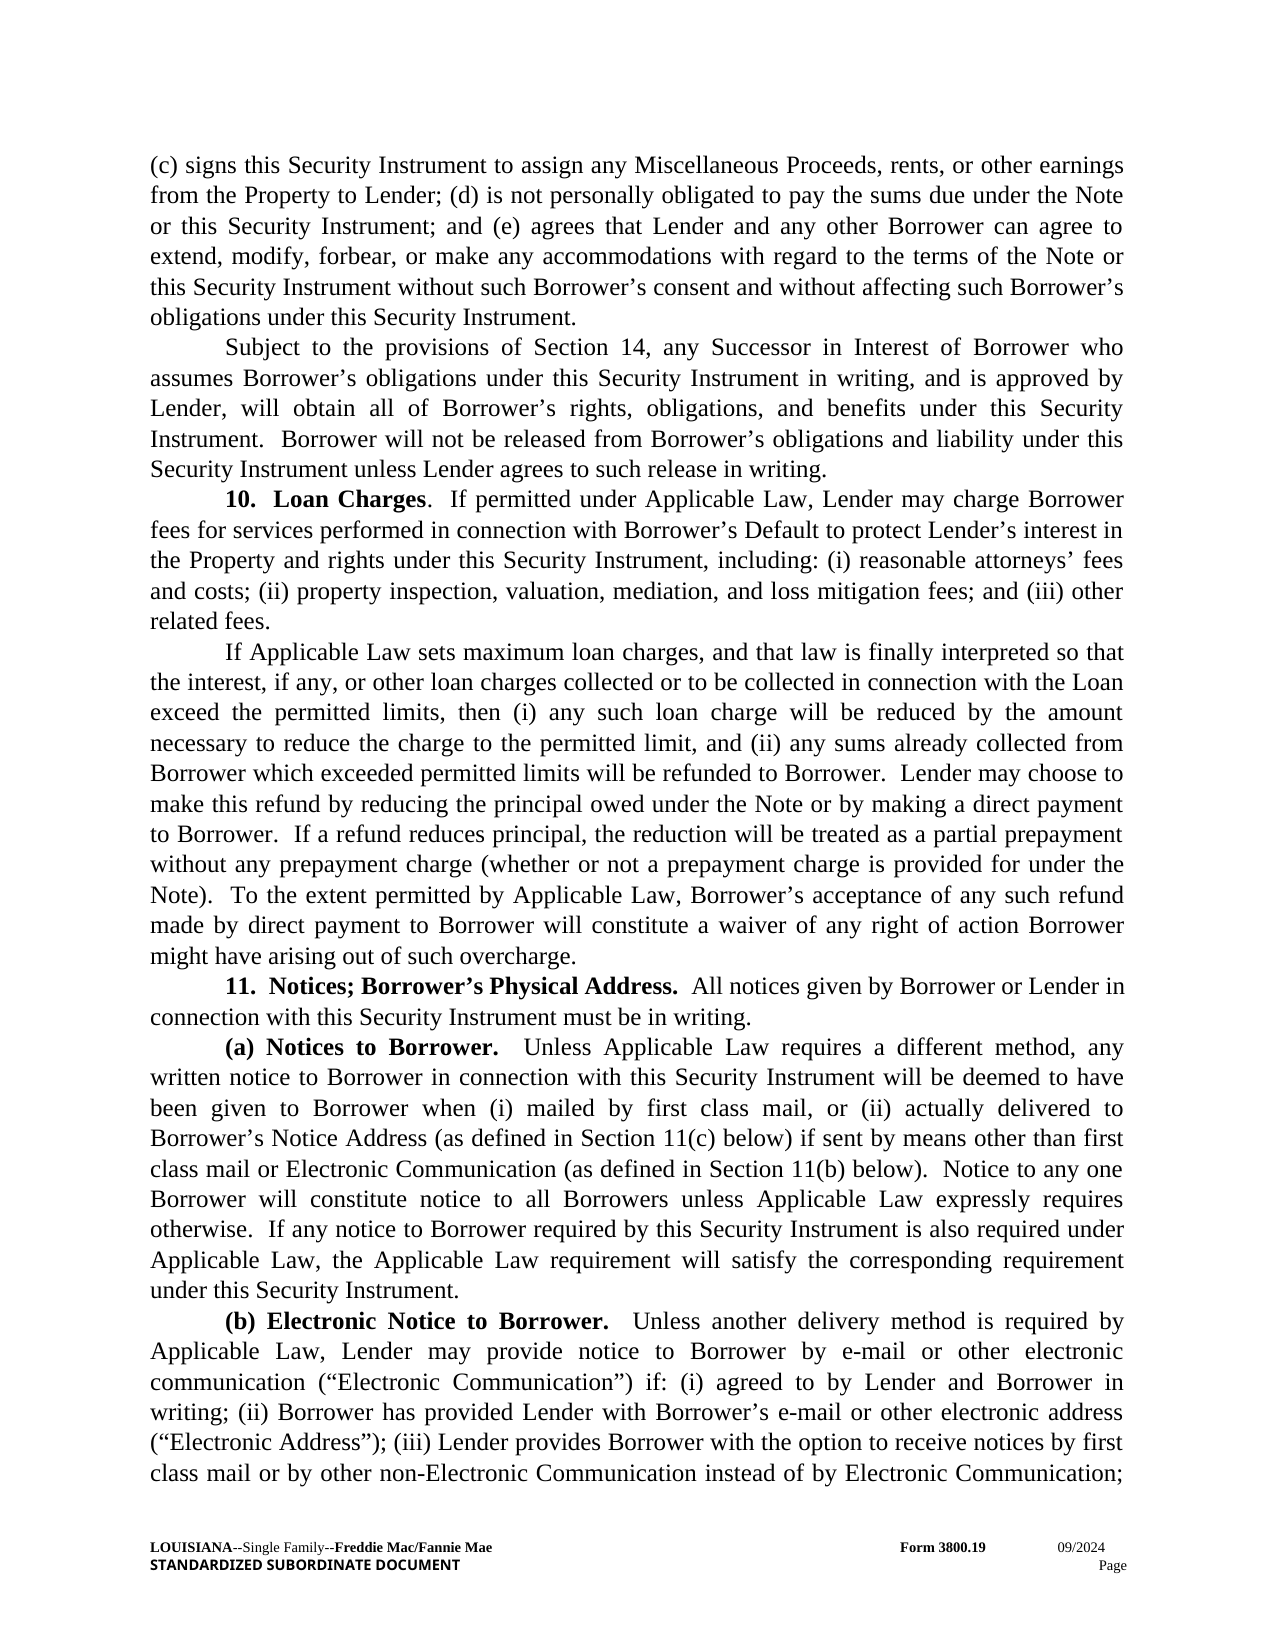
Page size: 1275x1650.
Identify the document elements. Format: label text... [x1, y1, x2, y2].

text If Applicable Law sets maximum loan charges, and that law is finally interpreted so that the interest, if any, or other loan charges collected or to be collected in connection with the Loan exceed the permitted limits, then (i) any such loan charge will be reduced by the amount necessary to reduce the charge to the permitted limit, and (ii) any sums already collected from Borrower which exceeded permitted limits will be refunded to Borrower. Lender may choose to make this refund by reducing the principal owed under the Note or by making a direct payment to Borrower. If a refund reduces principal, the reduction will be treated as a partial prepayment without any prepayment charge (whether or not a prepayment charge is provided for under the Note). To the extent permitted by Applicable Law, Borrower’s acceptance of any such refund made by direct payment to Borrower will constitute a waiver of any right of action Borrower might have arising out of such overcharge. [150, 637, 1125, 969]
text Subject to the provisions of Section 14, any Successor in Interest of Borrower who assumes Borrower’s obligations under this Security Instrument in writing, and is approved by Lender, will obtain all of Borrower’s rights, obligations, and benefits under this Security Instrument. Borrower will not be released from Borrower’s obligations and liability under this Security Instrument unless Lender agrees to such release in writing. [150, 332, 1125, 483]
text 10. Loan Charges. If permitted under Applicable Law, Lender may charge Borrower fees for services performed in connection with Borrower’s Default to protect Lender’s interest in the Property and rights under this Security Instrument, including: (i) reasonable attorneys’ fees and costs; (ii) property inspection, valuation, mediation, and loss mitigation fees; and (iii) other related fees. [150, 484, 1125, 635]
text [150, 150, 1125, 331]
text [150, 1306, 1125, 1487]
text (a) Notices to Borrower. Unless Applicable Law requires a different method, any written notice to Borrower in connection with this Security Instrument will be deemed to have been given to Borrower when (i) mailed by first class mail, or (ii) actually delivered to Borrower’s Notice Address (as defined in Section 11(c) below) if sent by means other than first class mail or Electronic Communication (as defined in Section 11(b) below). Notice to any one Borrower will constitute notice to all Borrowers unless Applicable Law expressly requires otherwise. If any notice to Borrower required by this Security Instrument is also required under Applicable Law, the Applicable Law requirement will satisfy the corresponding requirement under this Security Instrument. [150, 1032, 1125, 1304]
text 11. Notices; Borrower’s Physical Address. All notices given by Borrower or Lender in connection with this Security Instrument must be in writing. [150, 971, 1125, 1030]
